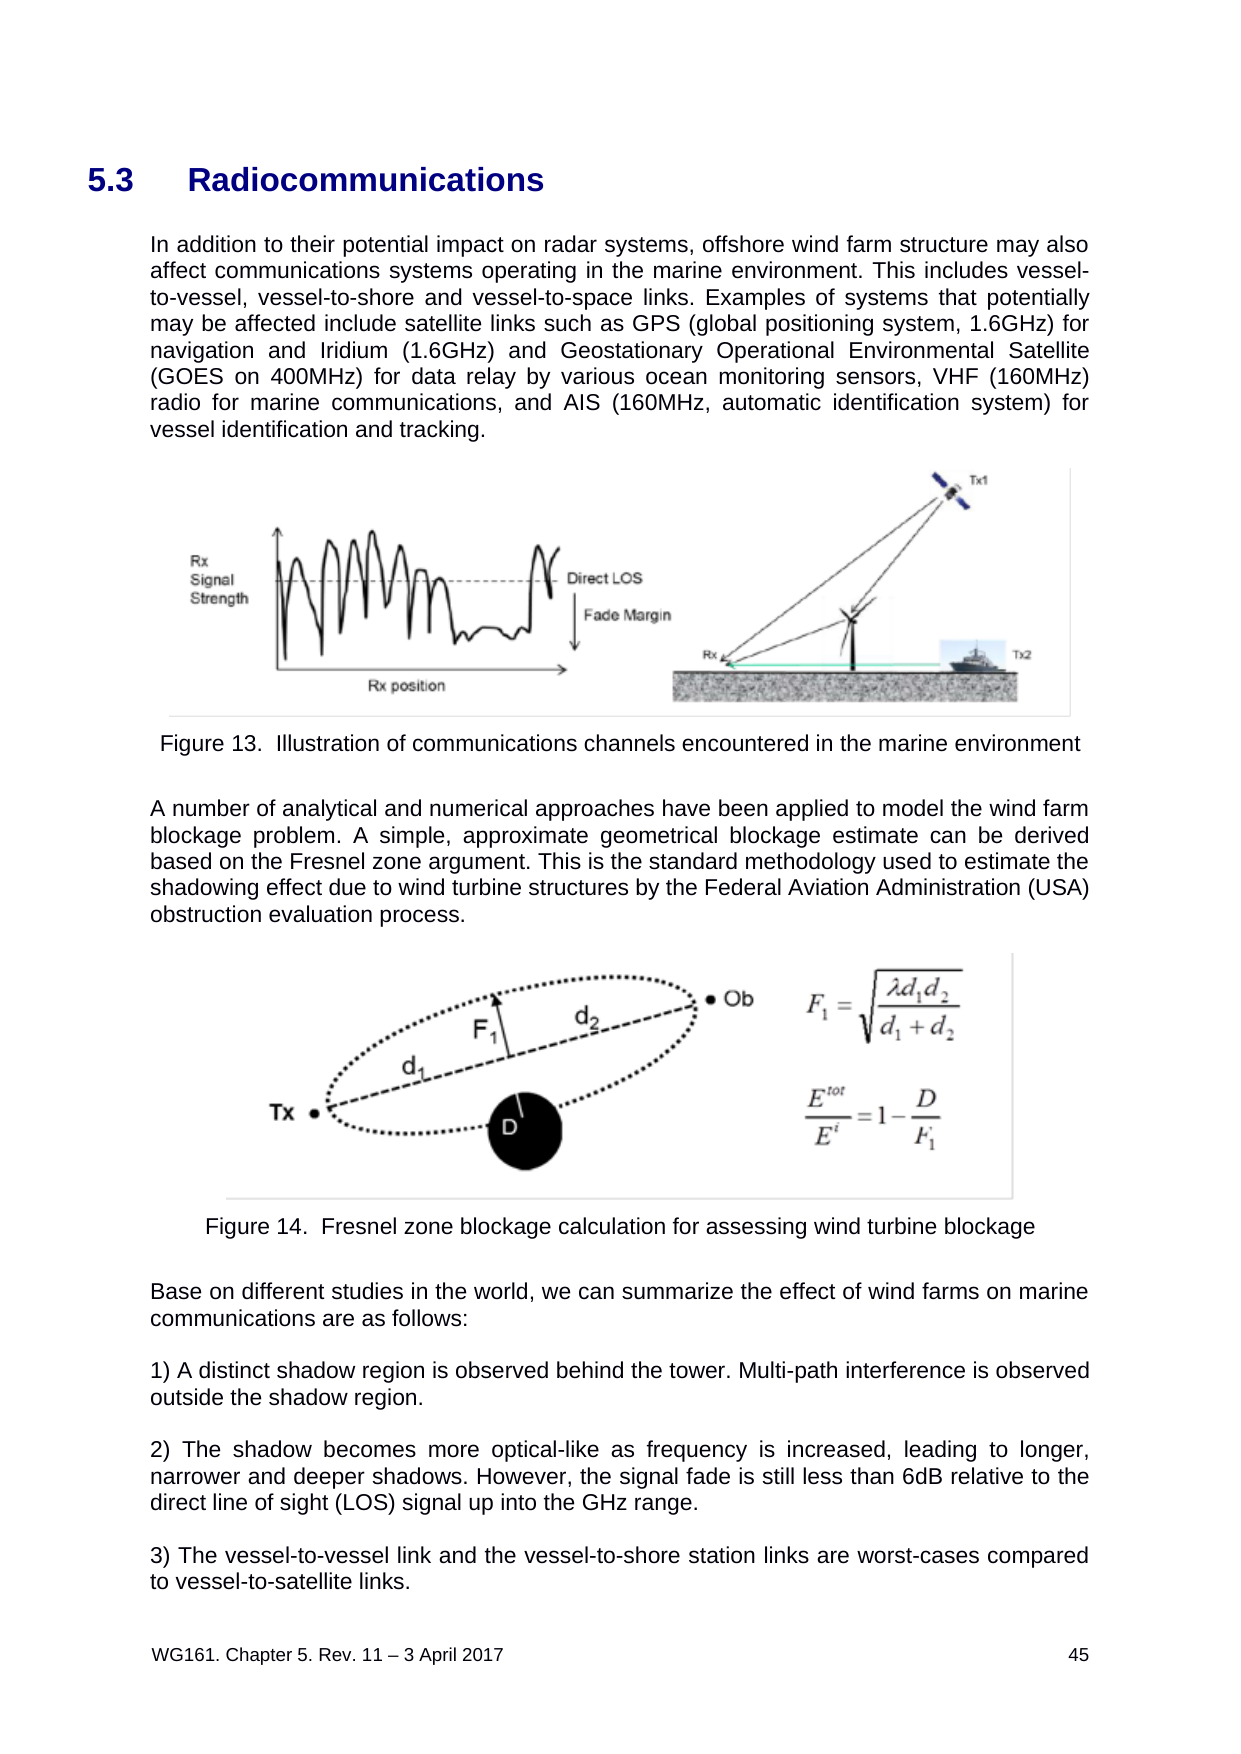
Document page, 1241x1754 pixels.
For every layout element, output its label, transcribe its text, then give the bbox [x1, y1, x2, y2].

text In addition to their potential impact on radar systems, offshore wind farm structure may also affect communications systems operating in the marine environment. This includes vessel-to-vessel, vessel-to-shore and vessel-to-space links. Examples of systems that potentially may be affected include satellite links such as GPS (global positioning system, 1.6GHz) for navigation and Iridium (1.6GHz) and Geostationary Operational Environmental Satellite (GOES on 400MHz) for data relay by various ocean monitoring sensors, VHF (160MHz) radio for marine communications, and AIS (160MHz, automatic identification system) for vessel identification and tracking. [150, 231, 1090, 442]
text Base on different studies in the world, we can summarize the effect of wind farms on marine communications are as follows: [150, 1278, 1090, 1331]
picture [169, 468, 1072, 718]
text 3) The vessel-to-vessel link and the vessel-to-shore station links are worst-cases compared to vessel-to-satellite links. [150, 1542, 1090, 1594]
list Radiocommunications [87, 160, 1090, 198]
text Figure 13. Illustration of communications channels encountered in the marine environment [150, 730, 1090, 756]
text 1) A distinct shadow region is observed behind the tower. Multi-path interference is observed outside the shadow region. [150, 1357, 1090, 1410]
picture [226, 953, 1015, 1201]
text Figure 14. Fresnel zone blockage calculation for assessing wind turbine blockage [150, 1213, 1090, 1239]
text A number of analytical and numerical approaches have been applied to model the wind farm blockage problem. A simple, approximate geometrical blockage estimate can be derived based on the Fresnel zone argument. This is the standard methodology used to estimate the shadowing effect due to wind turbine structures by the Federal Aviation Administration (USA) obstruction evaluation process. [150, 795, 1090, 927]
text 2) The shadow becomes more optical-like as frequency is increased, leading to longer, narrower and deeper shadows. However, the signal fade is still less than 6dB relative to the direct line of sight (LOS) signal up into the GHz range. [150, 1436, 1090, 1516]
